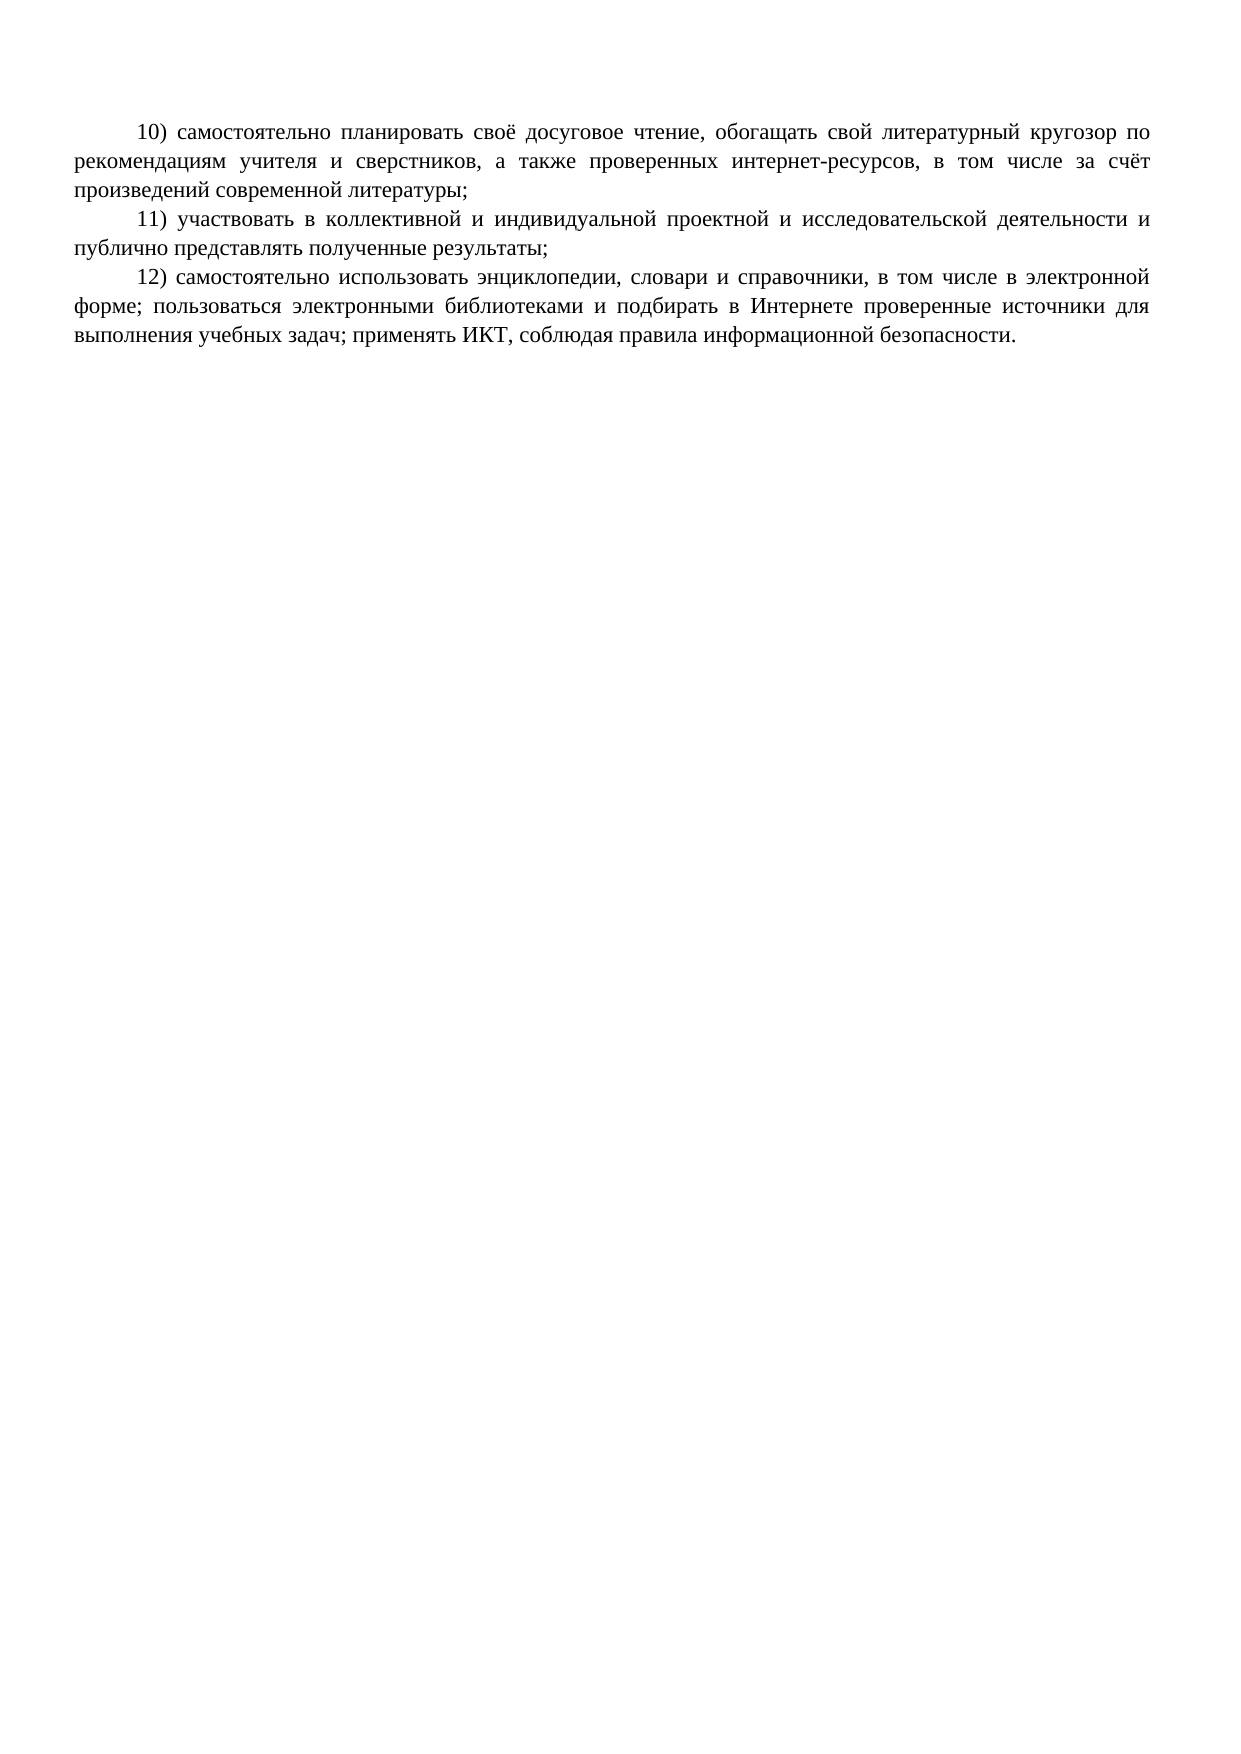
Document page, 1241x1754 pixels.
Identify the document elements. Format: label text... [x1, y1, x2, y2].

text 10) самостоятельно планировать своё досуговое чтение, обогащать свой литературный кругозор по рекомендациям учителя и сверстников, а также проверенных интернет-ресурсов, в том числе за счёт произведений современной литературы; [74, 118, 1152, 202]
text 12) самостоятельно использовать энциклопедии, словари и справочники, в том числе в электронной форме; пользоваться электронными библиотеками и подбирать в Интернете проверенные источники для выполнения учебных задач; применять ИКТ, соблюдая правила информационной безопасности. [74, 263, 1152, 347]
text 11) участвовать в коллективной и индивидуальной проектной и исследовательской деятельности и публично представлять полученные результаты; [74, 205, 1152, 260]
